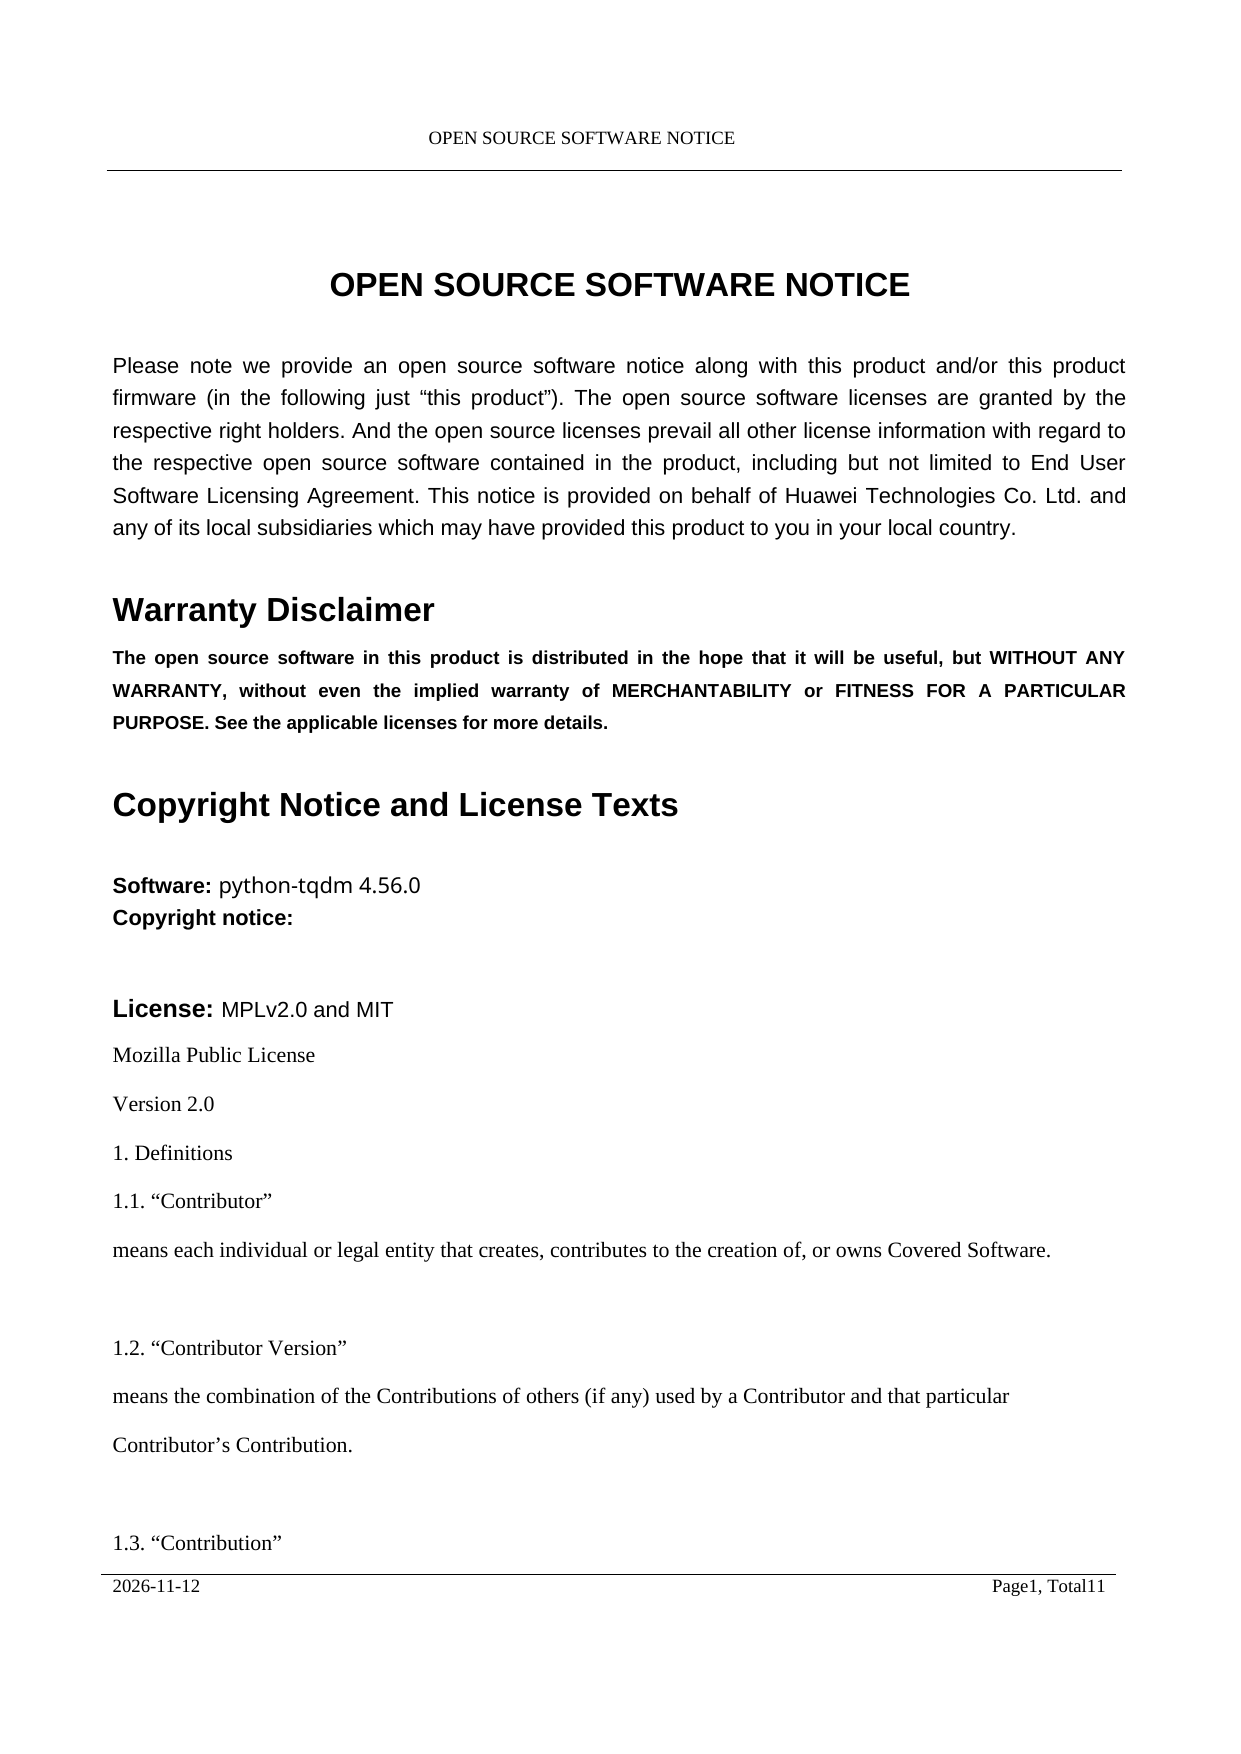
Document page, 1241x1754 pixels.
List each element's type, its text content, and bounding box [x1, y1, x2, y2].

text Warranty Disclaimer [112, 576, 1128, 641]
text Please note we provide an open source software notice along with this product and/or this product firmware (in the following just “this product”). The open source software licenses are granted by the respective right holders. And the open source licenses prevail all other license information with regard to the respective open source software contained in the product, including but not limited to End User Software Licensing Agreement. This notice is provided on behalf of Huawei Technologies Co. Ltd. and any of its local subsidiaries which may have provided this product to you in your local country. [112, 349, 1128, 544]
text Copyright Notice and License Texts [112, 771, 1128, 836]
text The open source software in this product is distributed in the hope that it will be useful, but WITHOUT ANY WARRANTY, without even the implied warranty of MERCHANTABILITY or FITNESS FOR A PARTICULAR PURPOSE. See the applicable licenses for more details. [112, 641, 1128, 739]
text OPEN SOURCE SOFTWARE NOTICE [112, 251, 1128, 316]
text License: MPLv2.0 and MIT [112, 992, 1128, 1024]
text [112, 1038, 1128, 1558]
text Software: python-tqdm 4.56.0 [112, 869, 1128, 901]
text Copyright notice: [112, 901, 1128, 934]
